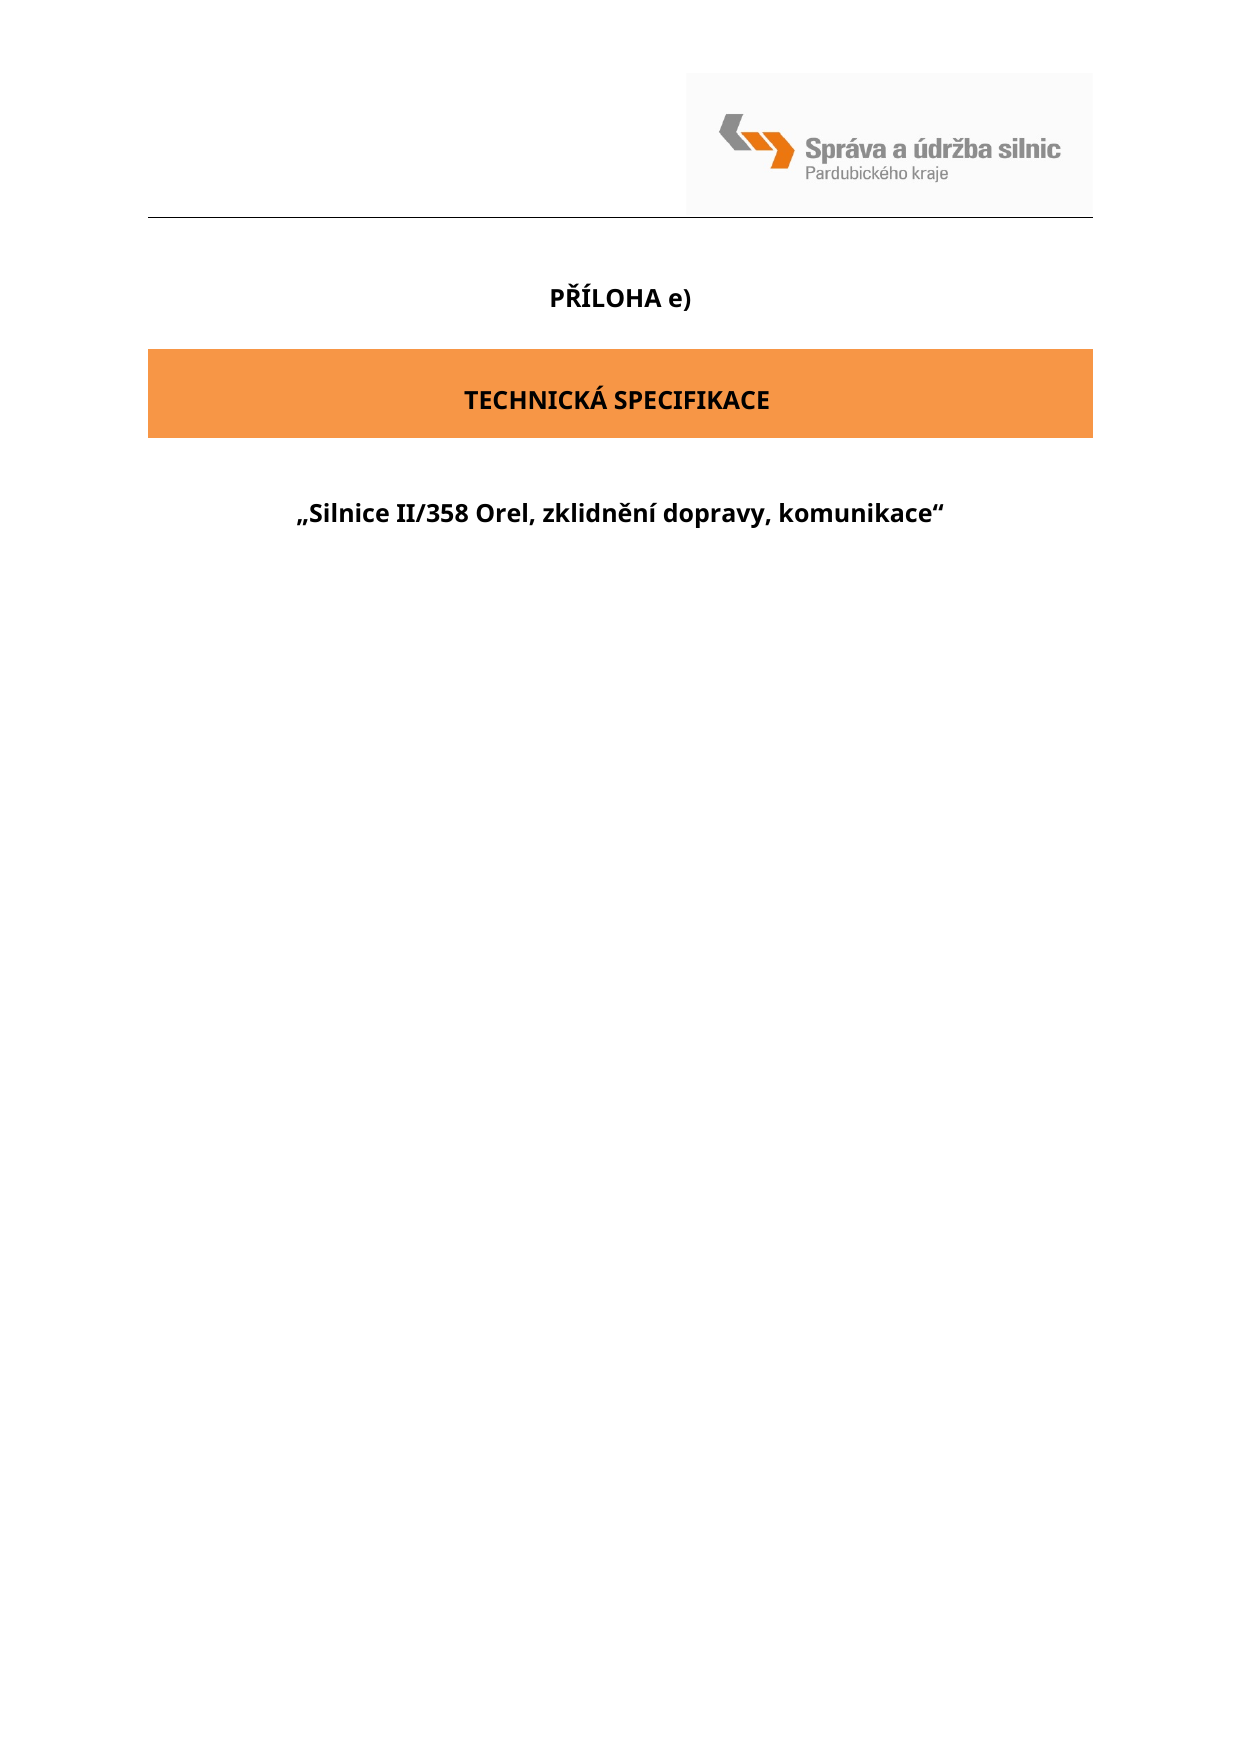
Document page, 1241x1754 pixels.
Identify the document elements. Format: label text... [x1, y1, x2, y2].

text PŘÍLOHA e) [148, 281, 1093, 314]
picture [686, 73, 1093, 215]
text TECHNICKÁ SPECIFIKACE [148, 383, 1093, 417]
text „Silnice II/358 Orel, zklidnění dopravy, komunikace“ [148, 496, 1093, 530]
